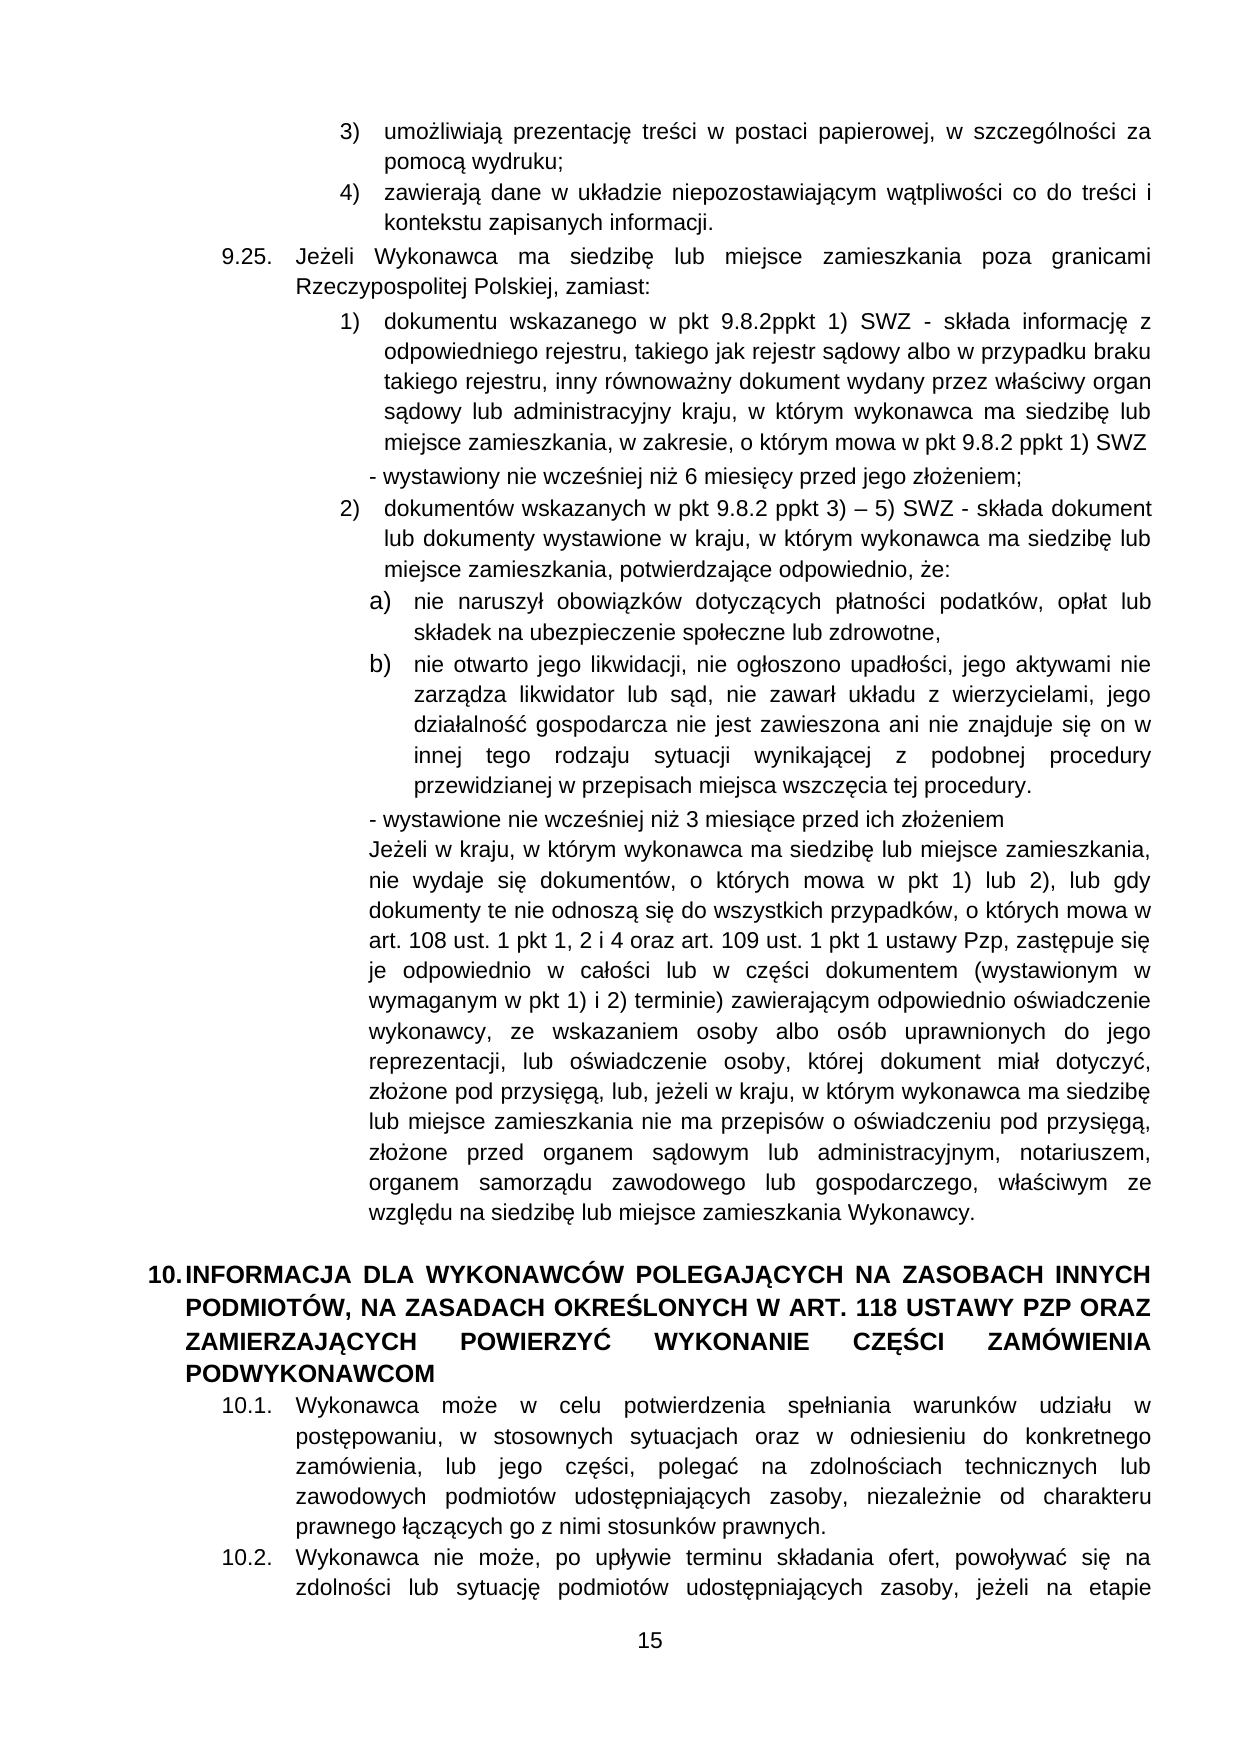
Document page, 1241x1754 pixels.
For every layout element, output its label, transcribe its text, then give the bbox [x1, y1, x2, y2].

list umożliwiają prezentację treści w postaci papierowej, w szczególności za pomocą wydruku; [339, 118, 1152, 175]
list dokumentów wskazanych w pkt 9.8.2 ppkt 3) – 5) SWZ - składa dokument lub dokumenty wystawione w kraju, w którym wykonawca ma siedzibę lub miejsce zamieszkania, potwierdzające odpowiednio, że: [339, 495, 1152, 582]
text - wystawiony nie wcześniej niż 6 miesięcy przed jego złożeniem; [325, 463, 1152, 489]
list dokumentu wskazanego w pkt 9.8.2ppkt 1) SWZ - składa informację z odpowiedniego rejestru, takiego jak rejestr sądowy albo w przypadku braku takiego rejestru, inny równoważny dokument wydany przez właściwy organ sądowy lub administracyjny kraju, w którym wykonawca ma siedzibę lub miejsce zamieszkania, w zakresie, o którym mowa w pkt 9.8.2 ppkt 1) SWZ [339, 308, 1152, 455]
list nie otwarto jego likwidacji, nie ogłoszono upadłości, jego aktywami nie zarządza likwidator lub sąd, nie zawarł układu z wierzycielami, jego działalność gospodarcza nie jest zawieszona ani nie znajduje się on w innej tego rodzaju sytuacji wynikającej z podobnej procedury przewidzianej w przepisach miejsca wszczęcia tej procedury. [369, 649, 1152, 798]
list Jeżeli Wykonawca ma siedzibę lub miejsce zamieszkania poza granicami Rzeczypospolitej Polskiej, zamiast: [221, 243, 1152, 300]
list Wykonawca może w celu potwierdzenia spełniania warunków udziału w postępowaniu, w stosownych sytuacjach oraz w odniesieniu do konkretnego zamówienia, lub jego części, polegać na zdolnościach technicznych lub zawodowych podmiotów udostępniających zasoby, niezależnie od charakteru prawnego łączących go z nimi stosunków prawnych. [221, 1392, 1152, 1540]
list nie naruszył obowiązków dotyczących płatności podatków, opłat lub składek na ubezpieczenie społeczne lub zdrowotne, [369, 586, 1152, 645]
text - wystawione nie wcześniej niż 3 miesiące przed ich złożeniem [354, 806, 1152, 833]
list INFORMACJA DLA WYKONAWCÓW POLEGAJĄCYCH NA ZASOBACH INNYCH PODMIOTÓW, NA ZASADACH OKREŚLONYCH W ART. 118 USTAWY PZP ORAZ ZAMIERZAJĄCYCH POWIERZYĆ WYKONANIE CZĘŚCI ZAMÓWIENIA PODWYKONAWCOM [148, 1260, 1152, 1388]
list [221, 1543, 1152, 1600]
text Jeżeli w kraju, w którym wykonawca ma siedzibę lub miejsce zamieszkania, nie wydaje się dokumentów, o których mowa w pkt 1) lub 2), lub gdy dokumenty te nie odnoszą się do wszystkich przypadków, o których mowa w art. 108 ust. 1 pkt 1, 2 i 4 oraz art. 109 ust. 1 pkt 1 ustawy Pzp, zastępuje się je odpowiednio w całości lub w części dokumentem (wystawionym w wymaganym w pkt 1) i 2) terminie) zawierającym odpowiednio oświadczenie wykonawcy, ze wskazaniem osoby albo osób uprawnionych do jego reprezentacji, lub oświadczenie osoby, której dokument miał dotyczyć, złożone pod przysięgą, lub, jeżeli w kraju, w którym wykonawca ma siedzibę lub miejsce zamieszkania nie ma przepisów o oświadczeniu pod przysięgą, złożone przed organem sądowym lub administracyjnym, notariuszem, organem samorządu zawodowego lub gospodarczego, właściwym ze względu na siedzibę lub miejsce zamieszkania Wykonawcy. [369, 836, 1152, 1226]
list zawierają dane w układzie niepozostawiającym wątpliwości co do treści i kontekstu zapisanych informacji. [339, 178, 1152, 235]
